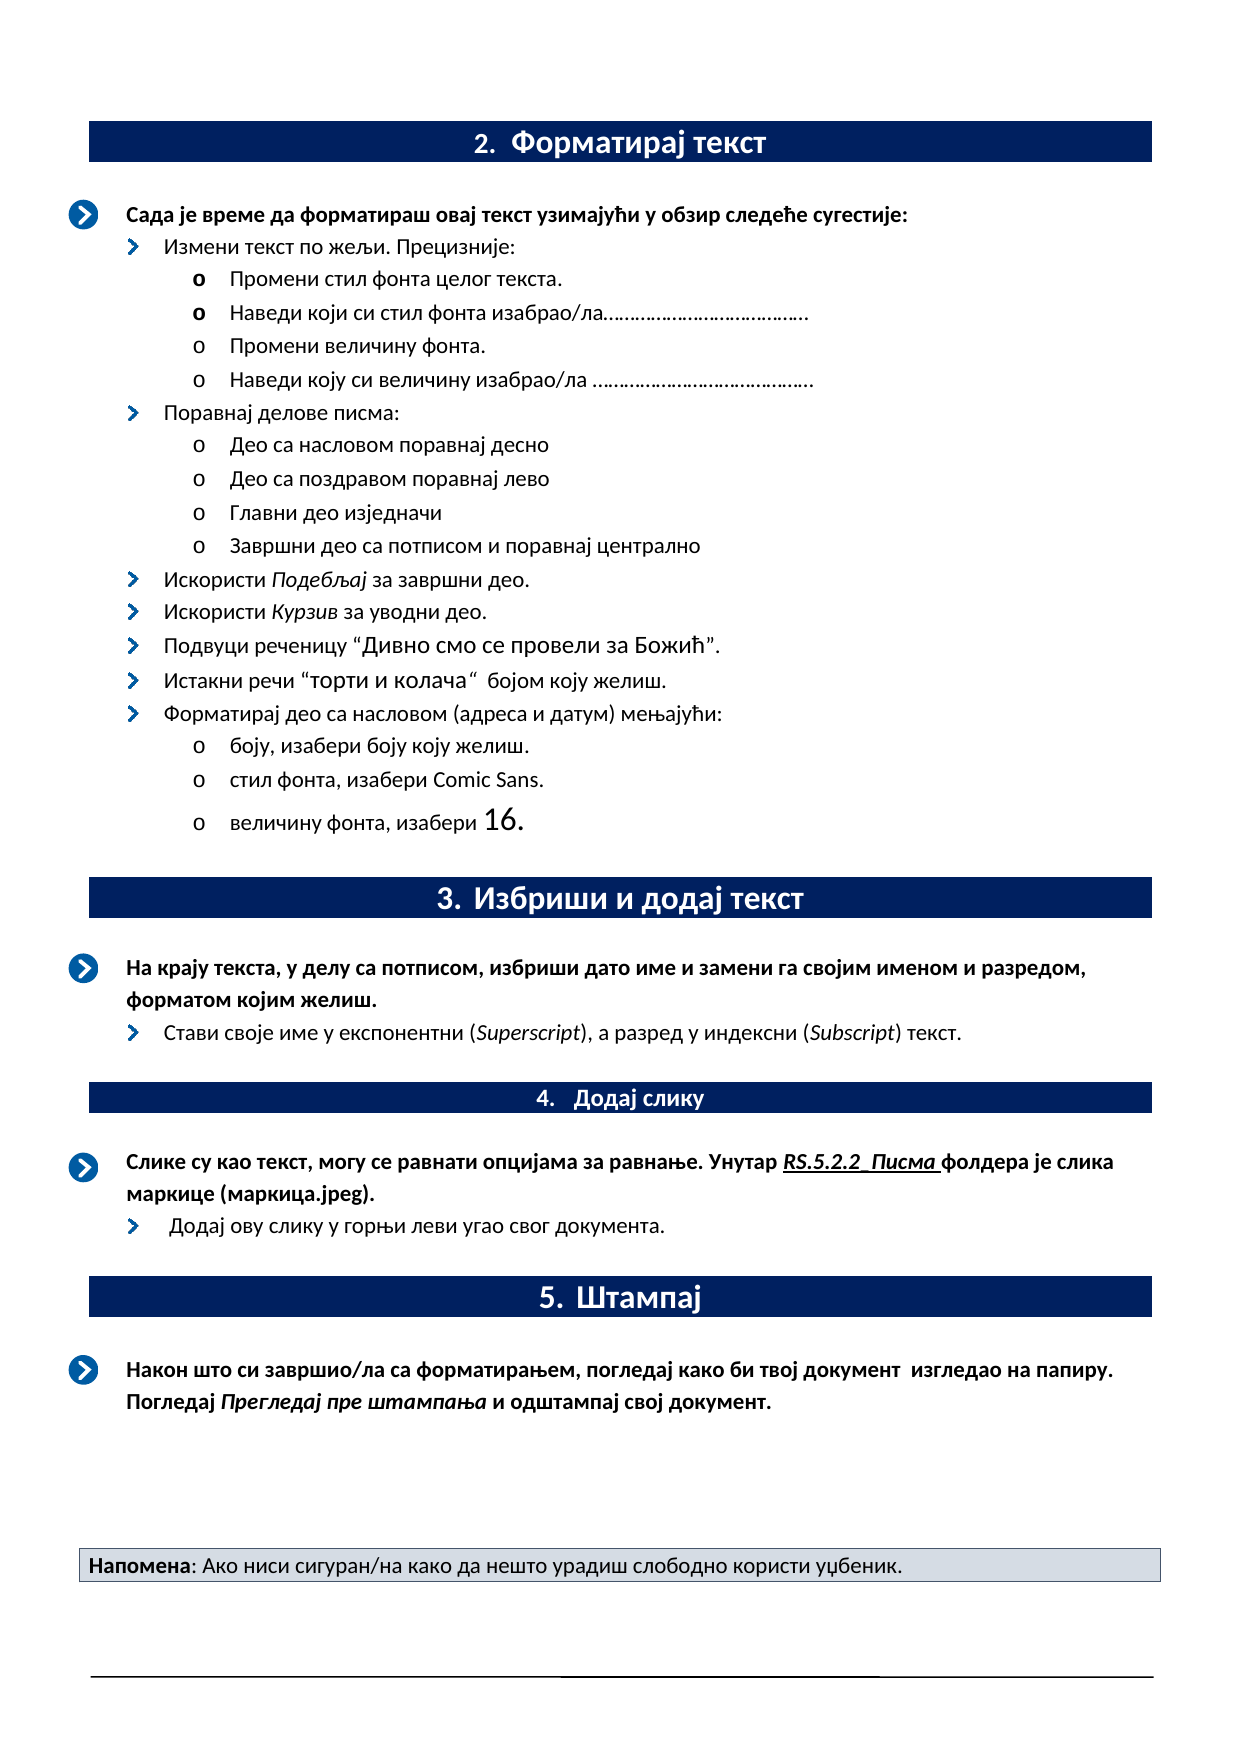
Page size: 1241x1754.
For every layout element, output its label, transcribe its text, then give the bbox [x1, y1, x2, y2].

picture [127, 704, 139, 722]
picture [127, 636, 139, 654]
list Стави своје име у експонентни (Superscript), а разред у индексни (Subscript) текст. [126, 1018, 1152, 1046]
list Наведи коју си величину изабрао/ла …………………………………… [192, 365, 1152, 394]
picture [127, 237, 139, 255]
list Главни део изједначи [192, 498, 1152, 527]
list Подвуци реченицу “Дивно смо се провели за Божић”. [126, 629, 1152, 659]
picture [127, 1023, 139, 1041]
list Поравнај делове писма: [126, 398, 1152, 426]
list Додај ову слику у горњи леви угао свог документа. [126, 1212, 1152, 1240]
list Форматирај део са насловом (адреса и датум) мењајући: [126, 699, 1152, 727]
list Напомена: Ако ниси сигуран/на како да нешто урадиш слободно користи уџбеник. [80, 1549, 1160, 1581]
list Део са насловом поравнај десно [192, 431, 1152, 460]
list Штампај [89, 1276, 1152, 1317]
picture [127, 404, 139, 421]
text Слике су као текст, могу се равнати опцијама за равнање. Унутар RS.5.2.2_Писма фолдера је слика маркице (маркица.jpeg). [126, 1147, 1152, 1207]
text На крају текста, у делу са потписом, избриши дато име и замени га својим именом и разредом, форматом којим желиш. [126, 953, 1152, 1014]
picture [127, 570, 139, 587]
list боју, изабери боју коју желиш. [192, 731, 1152, 760]
picture [127, 671, 139, 689]
list Наведи који си стил фонта изабрао/ла………………………………… [192, 298, 1152, 327]
list Део са поздравом поравнај лево [192, 464, 1152, 493]
list Избриши и додај текст [89, 877, 1152, 918]
list Искористи Подебљај за завршни део. [126, 565, 1152, 593]
list Промени величину фонта. [192, 331, 1152, 360]
text Након што си завршио/ла са форматирањем, погледај како би твој документ изгледао на папиру. Погледај Прегледај пре штампања и одштампај свој документ. [126, 1355, 1152, 1415]
list Додај слику [89, 1082, 1152, 1113]
list величину фонта, изабери 16. [192, 798, 1152, 839]
list Форматирај текст [89, 121, 1152, 162]
list Искористи Курзив за уводни део. [126, 597, 1152, 625]
picture [127, 602, 139, 620]
list Промени стил фонта целог текста. [192, 264, 1152, 293]
list стил фонта, изабери Comic Sans. [192, 765, 1152, 794]
list Измени текст по жељи. Прецизније: [126, 232, 1152, 260]
list Завршни део са потписом и поравнај централно [192, 531, 1152, 560]
picture [127, 1217, 139, 1234]
list Истакни речи “торти и колача“ бојом коју желиш. [126, 664, 1152, 694]
text Сада је време да форматираш овај текст узимајући у обзир следеће сугестије: [126, 200, 1152, 228]
